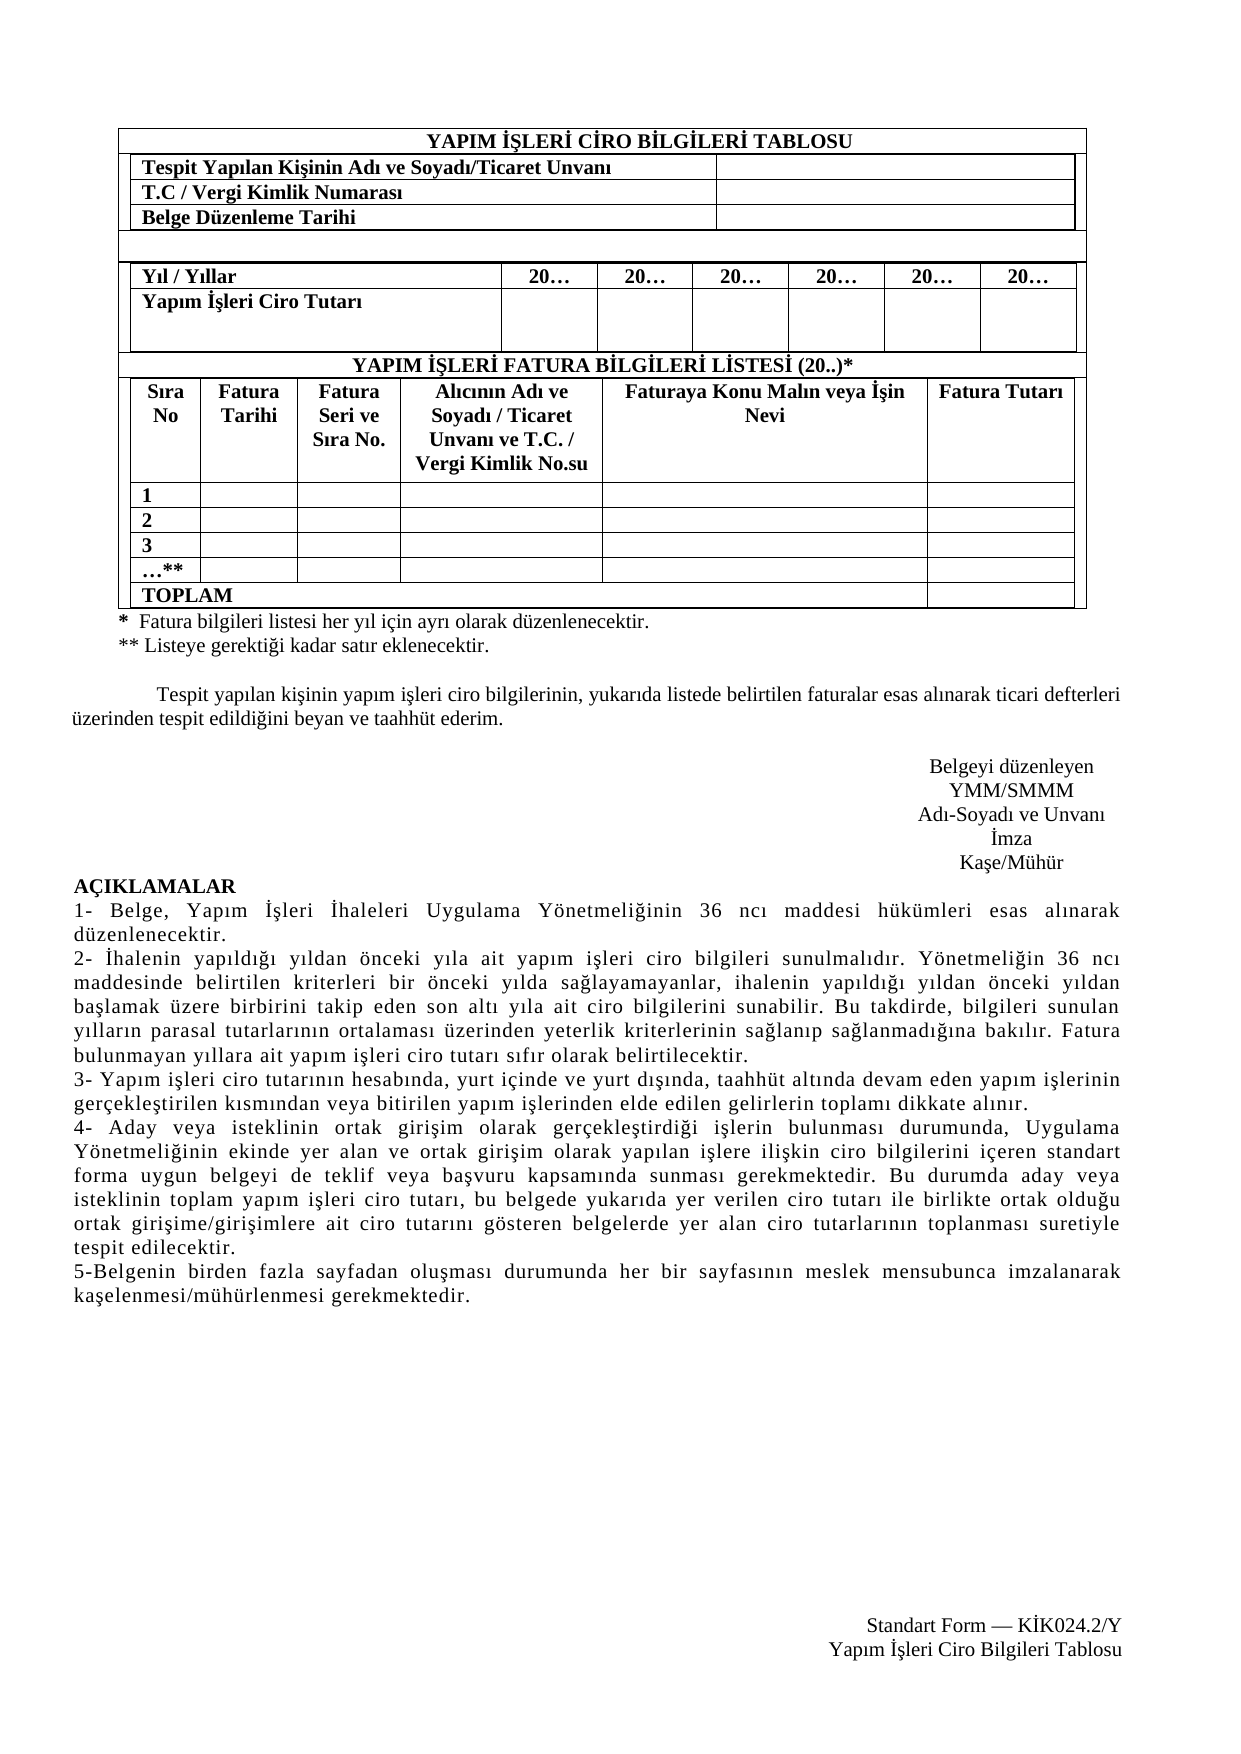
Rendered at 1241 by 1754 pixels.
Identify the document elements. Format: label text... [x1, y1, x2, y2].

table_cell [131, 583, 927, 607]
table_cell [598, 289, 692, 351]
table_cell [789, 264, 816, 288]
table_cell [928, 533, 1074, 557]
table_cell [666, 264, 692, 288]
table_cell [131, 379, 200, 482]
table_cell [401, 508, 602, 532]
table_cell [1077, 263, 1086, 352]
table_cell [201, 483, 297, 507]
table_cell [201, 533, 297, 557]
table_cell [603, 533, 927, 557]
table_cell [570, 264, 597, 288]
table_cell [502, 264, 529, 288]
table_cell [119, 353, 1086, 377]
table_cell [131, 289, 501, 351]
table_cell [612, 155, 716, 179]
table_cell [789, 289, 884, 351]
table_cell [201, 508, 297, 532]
text 2- İhalenin yapıldığı yıldan önceki yıla ait yapım işleri ciro bilgileri sunulmalıdır. Yönetmeliğin 36 ncı maddesinde belirtilen kriterleri bir önceki yılda sağlayamayanlar, ihalenin yapıldığı yıldan önceki yıldan başlamak üzere birbirini takip eden son altı yıla ait ciro bilgilerini sunabilir. Bu takdirde, bilgileri sunulan yılların parasal tutarlarının ortalaması üzerinden yeterlik kriterlerinin sağlanıp sağlanmadığına bakılır. Fatura bulunmayan yıllara ait yapım işleri ciro tutarı sıfır olarak belirtilecektir. [74, 946, 1122, 1067]
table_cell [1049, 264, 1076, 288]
text 3- Yapım işleri ciro tutarının hesabında, yurt içinde ve yurt dışında, taahhüt altında devam eden yapım işlerinin gerçekleştirilen kısmından veya bitirilen yapım işlerinden elde edilen gelirlerin toplamı dikkate alınır. [74, 1067, 1122, 1115]
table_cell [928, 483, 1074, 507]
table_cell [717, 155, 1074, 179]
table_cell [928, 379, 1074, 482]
text Tespit yapılan kişinin yapım işleri ciro bilgilerinin, yukarıda listede belirtilen faturalar esas alınarak ticari defterleri üzerinden tespit edildiğini beyan ve taahhüt ederim. [72, 682, 1122, 730]
text Adı-Soyadı ve Unvanı [901, 802, 1122, 826]
text İmza [901, 826, 1122, 850]
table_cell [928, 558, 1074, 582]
text ** Listeye gerektiği kadar satır eklenecektir. [118, 633, 1122, 657]
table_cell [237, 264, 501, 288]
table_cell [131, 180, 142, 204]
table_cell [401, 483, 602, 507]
text Kaşe/Mühür [901, 850, 1122, 874]
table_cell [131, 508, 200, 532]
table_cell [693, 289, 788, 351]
text 5-Belgenin birden fazla sayfadan oluşması durumunda her bir sayfasının meslek mensubunca imzalanarak kaşelenmesi/mühürlenmesi gerekmektedir. [74, 1259, 1122, 1307]
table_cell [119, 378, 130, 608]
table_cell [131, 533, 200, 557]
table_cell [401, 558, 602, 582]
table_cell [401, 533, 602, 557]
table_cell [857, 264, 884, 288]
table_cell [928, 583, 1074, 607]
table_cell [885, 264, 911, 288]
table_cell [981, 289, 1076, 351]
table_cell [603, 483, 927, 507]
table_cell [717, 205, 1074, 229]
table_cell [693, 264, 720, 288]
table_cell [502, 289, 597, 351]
text AÇIKLAMALAR [74, 874, 1122, 898]
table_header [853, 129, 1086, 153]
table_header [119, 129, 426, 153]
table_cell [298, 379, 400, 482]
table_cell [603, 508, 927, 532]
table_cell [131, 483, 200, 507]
text 1- Belge, Yapım İşleri İhaleleri Uygulama Yönetmeliğinin 36 ncı maddesi hükümleri esas alınarak düzenlenecektir. [74, 898, 1122, 946]
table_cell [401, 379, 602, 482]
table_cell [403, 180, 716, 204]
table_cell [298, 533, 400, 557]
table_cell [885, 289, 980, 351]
text YMM/SMMM [901, 778, 1122, 802]
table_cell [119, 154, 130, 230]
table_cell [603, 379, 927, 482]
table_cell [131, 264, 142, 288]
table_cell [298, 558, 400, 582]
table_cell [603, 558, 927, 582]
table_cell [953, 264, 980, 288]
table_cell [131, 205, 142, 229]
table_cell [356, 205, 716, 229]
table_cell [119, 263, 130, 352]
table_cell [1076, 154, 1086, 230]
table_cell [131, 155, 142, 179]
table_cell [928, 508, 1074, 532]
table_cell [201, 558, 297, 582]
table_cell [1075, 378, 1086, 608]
text * Fatura bilgileri listesi her yıl için ayrı olarak düzenlenecektir. [118, 609, 1122, 633]
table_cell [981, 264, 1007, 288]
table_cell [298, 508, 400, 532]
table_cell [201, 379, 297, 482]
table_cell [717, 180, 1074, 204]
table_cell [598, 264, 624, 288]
text 4- Aday veya isteklinin ortak girişim olarak gerçekleştirdiği işlerin bulunması durumunda, Uygulama Yönetmeliğinin ekinde yer alan ve ortak girişim olarak yapılan işlere ilişkin ciro bilgilerini içeren standart forma uygun belgeyi de teklif veya başvuru kapsamında sunması gerekmektedir. Bu durumda aday veya isteklinin toplam yapım işleri ciro tutarı, bu belgede yukarıda yer verilen ciro tutarı ile birlikte ortak olduğu ortak girişime/girişimlere ait ciro tutarını gösteren belgelerde yer alan ciro tutarlarının toplanması suretiyle tespit edilecektir. [74, 1115, 1122, 1259]
text Belgeyi düzenleyen [901, 754, 1122, 778]
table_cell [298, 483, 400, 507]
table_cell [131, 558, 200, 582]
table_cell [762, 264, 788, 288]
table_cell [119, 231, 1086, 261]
